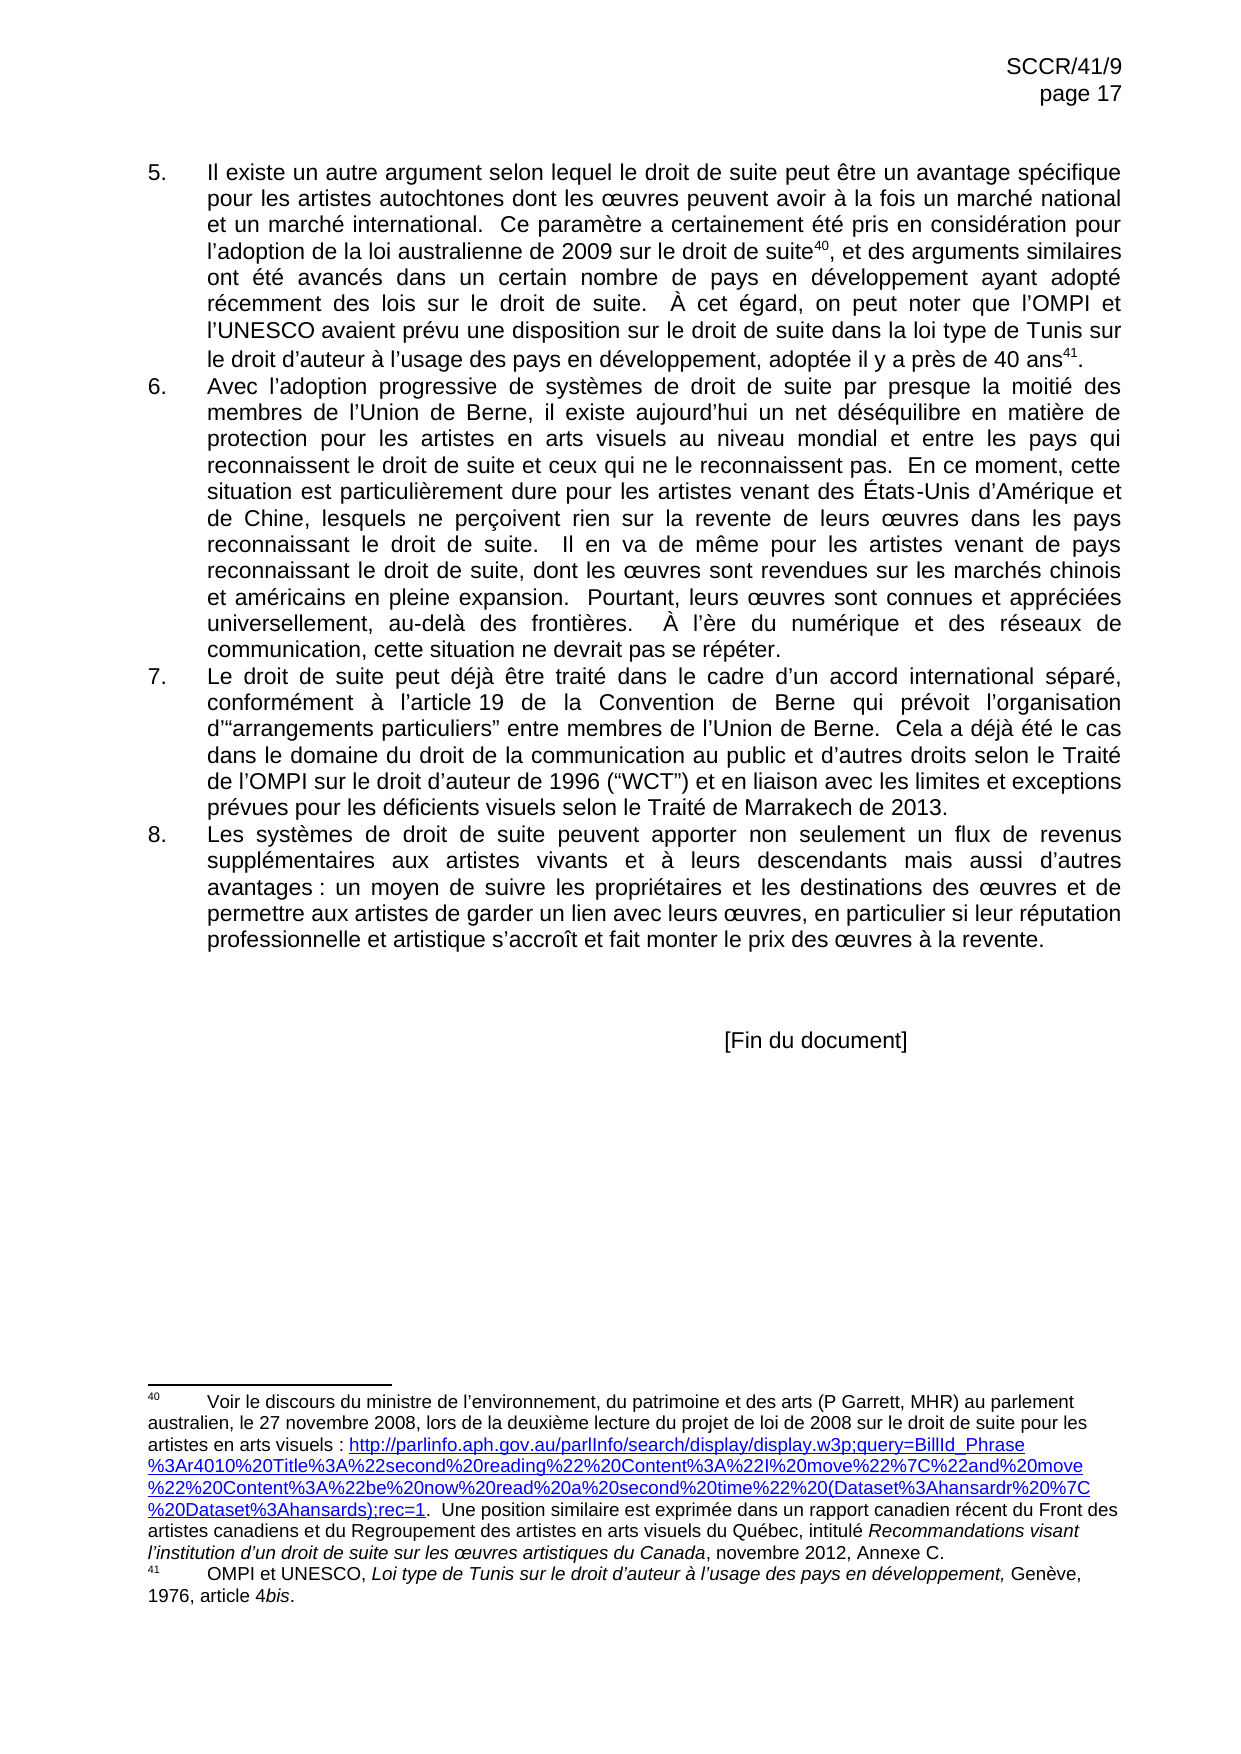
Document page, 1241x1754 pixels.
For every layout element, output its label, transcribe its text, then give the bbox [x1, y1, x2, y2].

text [Fin du document] [724, 1027, 1122, 1054]
list Avec l’adoption progressive de systèmes de droit de suite par presque la moitié des membres de l’Union de Berne, il existe aujourd’hui un net déséquilibre en matière de protection pour les artistes en arts visuels au niveau mondial et entre les pays qui reconnaissent le droit de suite et ceux qui ne le reconnaissent pas. En ce moment, cette situation est particulièrement dure pour les artistes venant des États-Unis d’Amérique et de Chine, lesquels ne perçoivent rien sur la revente de leurs œuvres dans les pays reconnaissant le droit de suite. Il en va de même pour les artistes venant de pays reconnaissant le droit de suite, dont les œuvres sont revendues sur les marchés chinois et américains en pleine expansion. Pourtant, leurs œuvres sont connues et appréciées universellement, au-delà des frontières. À l’ère du numérique et des réseaux de communication, cette situation ne devrait pas se répéter. [148, 373, 1122, 663]
list Il existe un autre argument selon lequel le droit de suite peut être un avantage spécifique pour les artistes autochtones dont les œuvres peuvent avoir à la fois un marché national et un marché international. Ce paramètre a certainement été pris en considération pour l’adoption de la loi australienne de 2009 sur le droit de suite, et des arguments similaires ont été avancés dans un certain nombre de pays en développement ayant adopté récemment des lois sur le droit de suite. À cet égard, on peut noter que l’OMPI et l’UNESCO avaient prévu une disposition sur le droit de suite dans la loi type de Tunis sur le droit d’auteur à l’usage des pays en développement, adoptée il y a près de 40 ans. [148, 158, 1122, 373]
list Le droit de suite peut déjà être traité dans le cadre d’un accord international séparé, conformément à l’article 19 de la Convention de Berne qui prévoit l’organisation d’“arrangements particuliers” entre membres de l’Union de Berne. Cela a déjà été le cas dans le domaine du droit de la communication au public et d’autres droits selon le Traité de l’OMPI sur le droit d’auteur de 1996 (“WCT”) et en liaison avec les limites et exceptions prévues pour les déficients visuels selon le Traité de Marrakech de 2013. [148, 663, 1122, 821]
list Les systèmes de droit de suite peuvent apporter non seulement un flux de revenus supplémentaires aux artistes vivants et à leurs descendants mais aussi d’autres avantages : un moyen de suivre les propriétaires et les destinations des œuvres et de permettre aux artistes de garder un lien avec leurs œuvres, en particulier si leur réputation professionnelle et artistique s’accroît et fait monter le prix des œuvres à la revente. [148, 821, 1122, 952]
